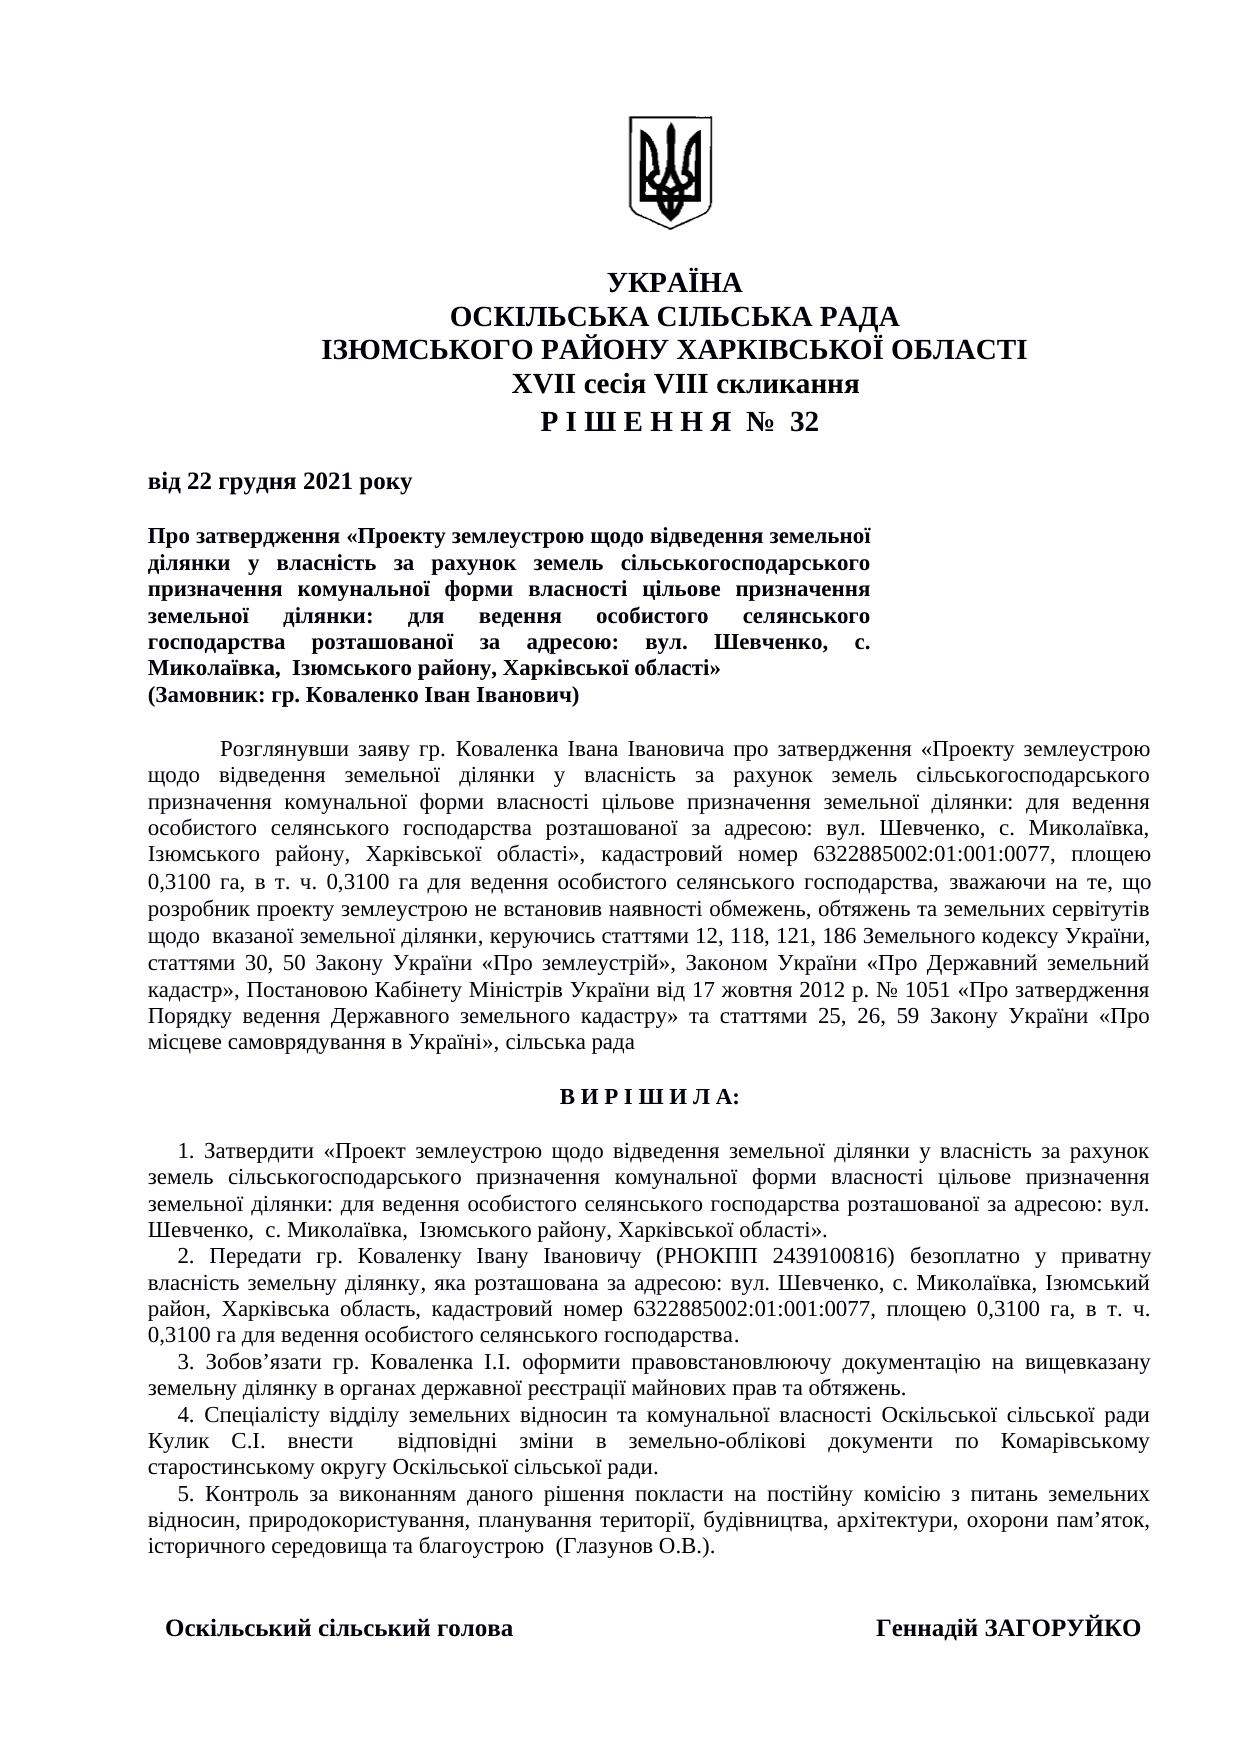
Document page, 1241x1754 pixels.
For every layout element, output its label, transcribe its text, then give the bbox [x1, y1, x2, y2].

text ОСКІЛЬСЬКА СІЛЬСЬКА РАДА [198, 299, 1152, 332]
text від 22 грудня 2021 року [148, 466, 1152, 494]
text Р І Ш Е Н Н Я № 32 [198, 404, 1152, 438]
text Оскільський сільський голова Геннадій ЗАГОРУЙКО [148, 1613, 1152, 1642]
text (Замовник: гр. Коваленко Іван Іванович) [148, 681, 871, 707]
text 3. Зобов’язати гр. Коваленка І.І. оформити правовстановлюючу документацію на вищевказану земельну ділянку в органах державної реєстрації майнових прав та обтяжень. [148, 1348, 1152, 1401]
text 5. Контроль за виконанням даного рішення покласти на постійну комісію з питань земельних відносин, природокористування, планування території, будівництва, архітектури, охорони пам’яток, історичного середовища та благоустрою (Глазунов О.В.). [148, 1480, 1152, 1559]
text В И Р І Ш И Л А: [148, 1083, 1152, 1109]
text ІЗЮМСЬКОГО РАЙОНУ ХАРКІВСЬКОЇ ОБЛАСТІ [198, 332, 1152, 366]
picture [591, 115, 758, 266]
text 4. Спеціалісту відділу земельних відносин та комунальної власності Оскільської сільської ради Кулик С.І. внести відповідні зміни в земельно-облікові документи по Комарівському старостинському округу Оскільської сільської ради. [148, 1401, 1152, 1480]
text Про затвердження «Проекту землеустрою щодо відведення земельної ділянки у власність за рахунок земель сільськогосподарського призначення комунальної форми власності цільове призначення земельної ділянки: для ведення особистого селянського господарства розташованої за адресою: вул. Шевченко, с. Миколаївка, Ізюмського району, Харківської області» [148, 523, 871, 681]
text Розглянувши заяву гр. Коваленка Івана Івановича про затвердження «Проекту землеустрою щодо відведення земельної ділянки у власність за рахунок земель сільськогосподарського призначення комунальної форми власності цільове призначення земельної ділянки: для ведення особистого селянського господарства розташованої за адресою: вул. Шевченко, с. Миколаївка, Ізюмського району, Харківської області», кадастровий номер 6322885002:01:001:0077, площею 0,3100 га, в т. ч. 0,3100 га для ведення особистого селянського господарства, зважаючи на те, що розробник проекту землеустрою не встановив наявності обмежень, обтяжень та земельних сервітутів щодо вказаної земельної ділянки, керуючись статтями 12, 118, 121, 186 Земельного кодексу України, статтями 30, 50 Закону України «Про землеустрій», Законом України «Про Державний земельний кадастр», Постановою Кабінету Міністрів України від 17 жовтня 2012 р. № 1051 «Про затвердження Порядку ведення Державного земельного кадастру» та статтями 25, 26, 59 Закону України «Про місцеве самоврядування в Україні», сільська рада [148, 735, 1152, 1055]
text XVII сесія VIII скликання [198, 366, 1152, 399]
text УКРАЇНА [198, 265, 1152, 299]
text 2. Передати гр. Коваленку Івану Івановичу (РНОКПП 2439100816) безоплатно у приватну власність земельну ділянку, яка розташована за адресою: вул. Шевченко, с. Миколаївка, Ізюмський район, Харківська область, кадастровий номер 6322885002:01:001:0077, площею 0,3100 га, в т. ч. 0,3100 га для ведення особистого селянського господарства. [148, 1242, 1152, 1348]
text 1. Затвердити «Проект землеустрою щодо відведення земельної ділянки у власність за рахунок земель сільськогосподарського призначення комунальної форми власності цільове призначення земельної ділянки: для ведення особистого селянського господарства розташованої за адресою: вул. Шевченко, с. Миколаївка, Ізюмського району, Харківської області». [148, 1137, 1152, 1242]
